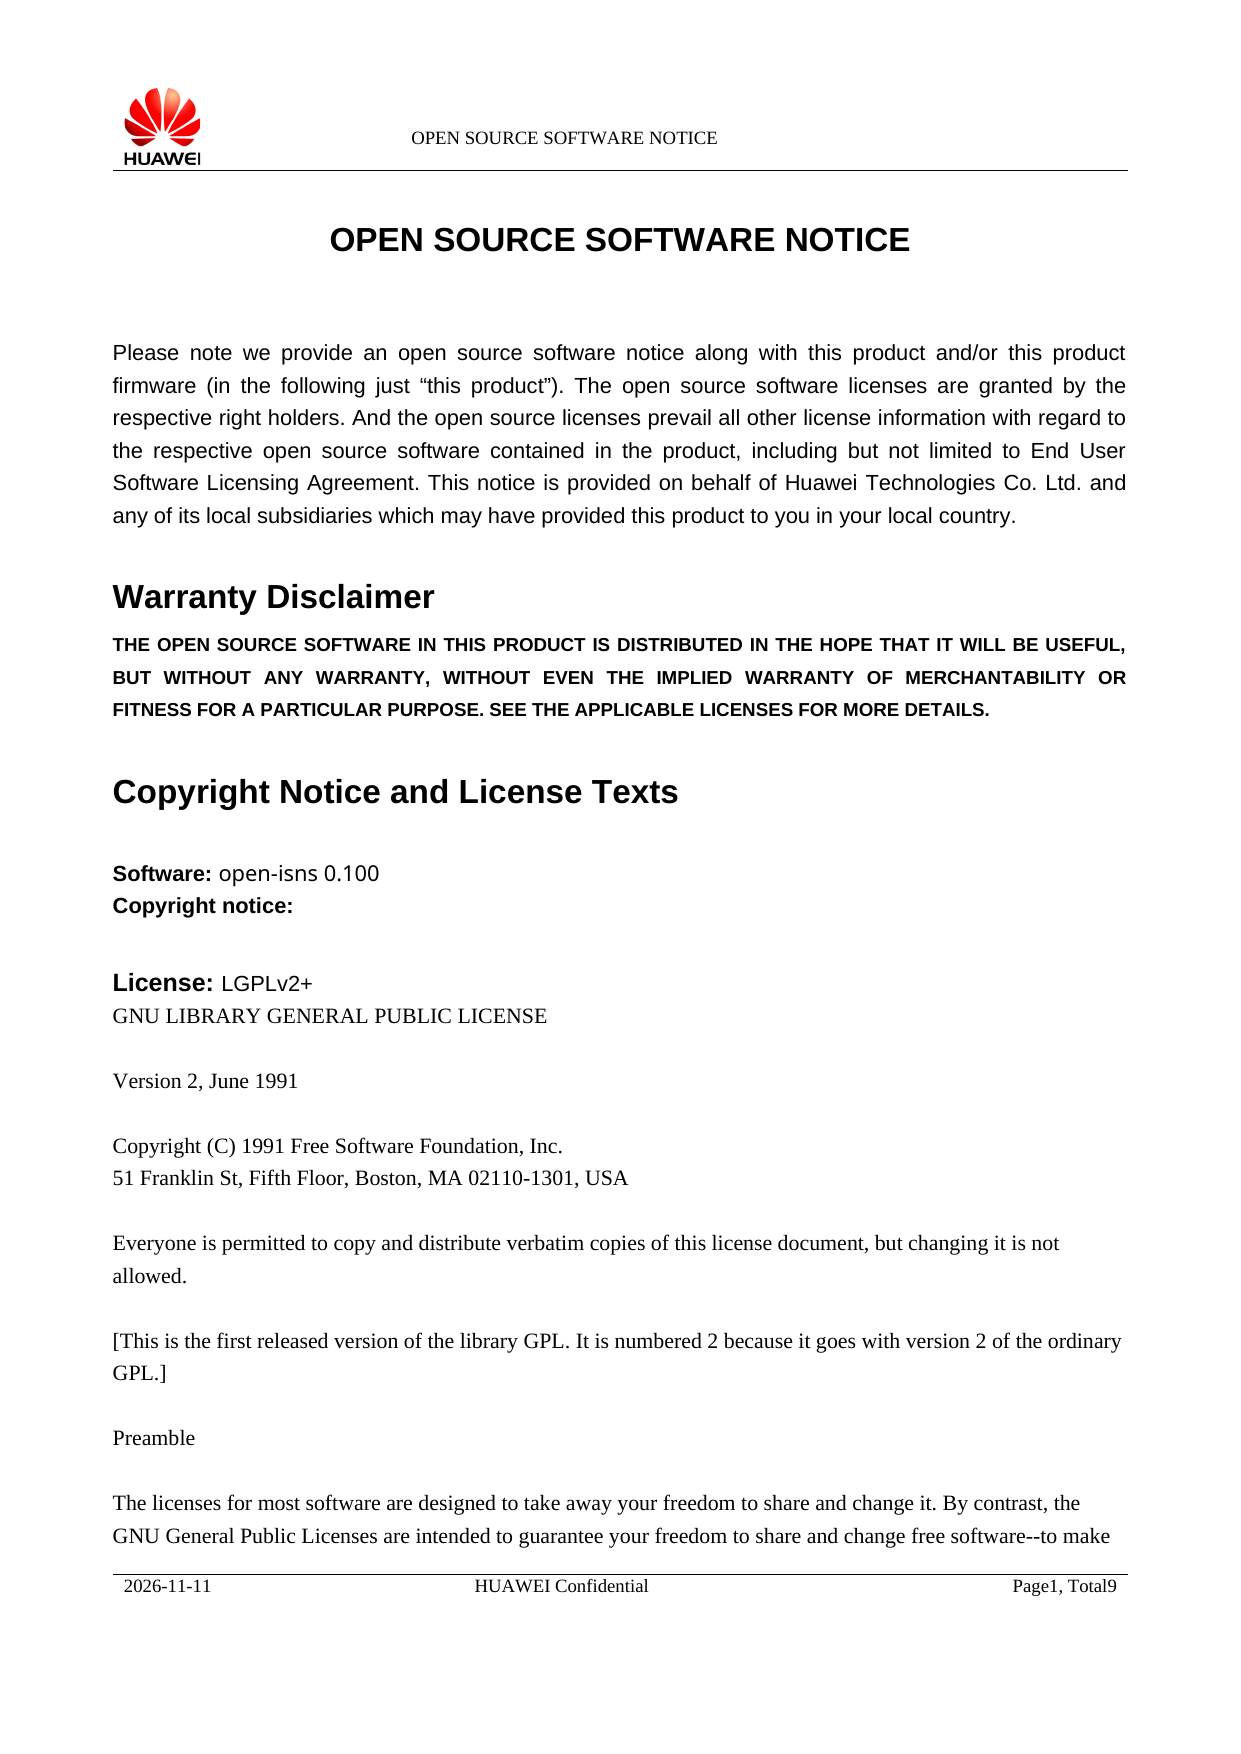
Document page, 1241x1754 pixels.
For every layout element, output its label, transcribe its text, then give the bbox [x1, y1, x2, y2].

text OPEN SOURCE SOFTWARE NOTICE [112, 206, 1128, 271]
text Copyright Notice and License Texts [112, 759, 1128, 824]
title Software: open-isns 0.100 [112, 856, 1128, 889]
text License: LGPLv2+ [112, 966, 1128, 999]
text The open source software in this product is distributed in the hope that it will be useful, but WITHOUT ANY WARRANTY, without even the implied warranty of MERCHANTABILITY or FITNESS FOR A PARTICULAR PURPOSE. See the applicable licenses for more details. [112, 629, 1128, 726]
text Copyright notice: [112, 889, 1128, 921]
text Please note we provide an open source software notice along with this product and/or this product firmware (in the following just “this product”). The open source software licenses are granted by the respective right holders. And the open source licenses prevail all other license information with regard to the respective open source software contained in the product, including but not limited to End User Software Licensing Agreement. This notice is provided on behalf of Huawei Technologies Co. Ltd. and any of its local subsidiaries which may have provided this product to you in your local country. [112, 336, 1128, 531]
text Warranty Disclaimer [112, 564, 1128, 629]
picture [124, 88, 201, 165]
